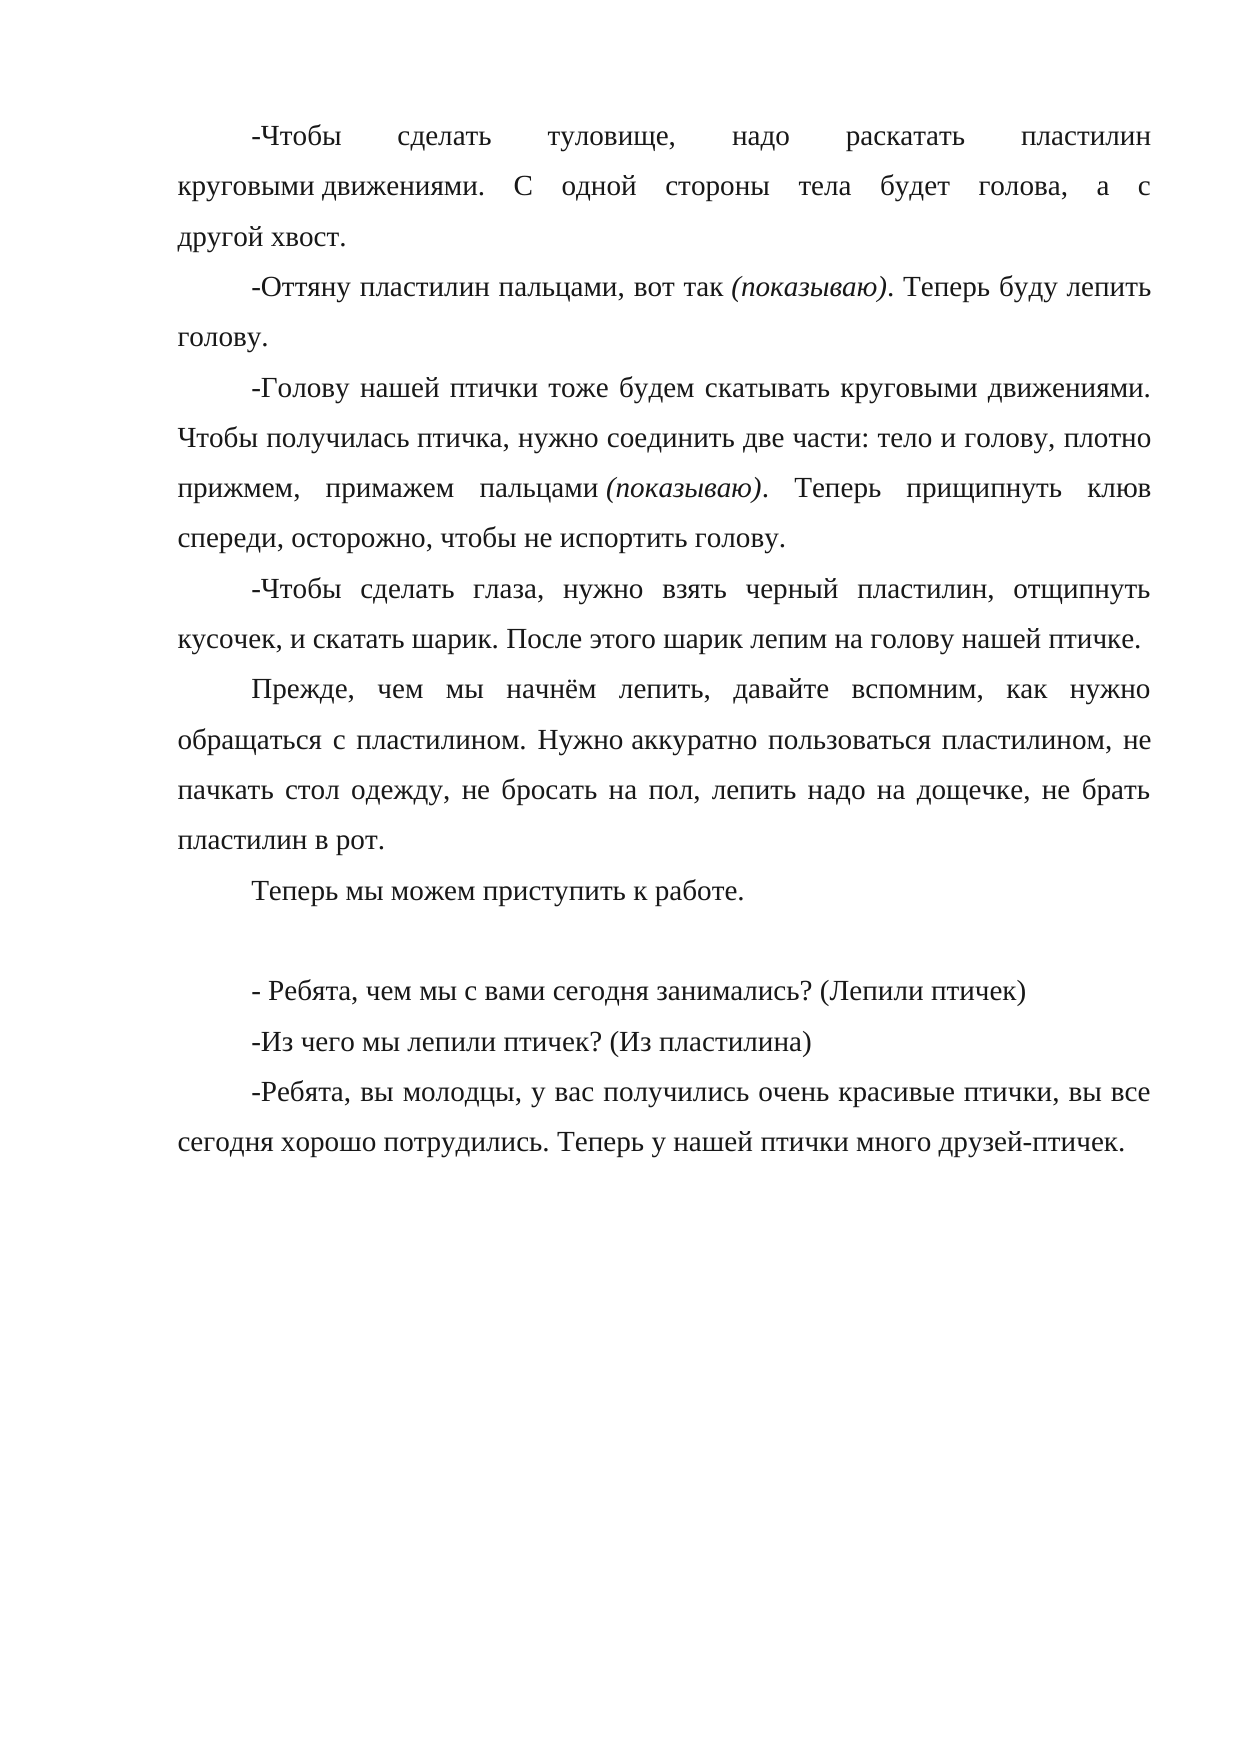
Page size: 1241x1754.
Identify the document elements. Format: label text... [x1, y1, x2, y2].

text Теперь мы можем приступить к работе. [177, 873, 1152, 906]
text -Ребята, вы молодцы, у вас получились очень красивые птички, вы все сегодня хорошо потрудились. Теперь у нашей птички много друзей-птичек. [177, 1074, 1152, 1158]
text - Ребята, чем мы с вами сегодня занимались? (Лепили птичек) [177, 973, 1152, 1007]
text -Оттяну пластилин пальцами, вот так (показываю). Теперь буду лепить голову. [177, 269, 1152, 353]
text -Чтобы сделать глаза, нужно взять черный пластилин, отщипнуть кусочек, и скатать шарик. После этого шарик лепим на голову нашей птичке. [177, 571, 1152, 655]
text -Голову нашей птички тоже будем скатывать круговыми движениями. Чтобы получилась птичка, нужно соединить две части: тело и голову, плотно прижмем, примажем пальцами (показываю). Теперь прищипнуть клюв спереди, осторожно, чтобы не испортить голову. [177, 370, 1152, 554]
text -Чтобы сделать туловище, надо раскатать пластилин круговыми движениями. С одной стороны тела будет голова, а с другой хвост. [177, 118, 1152, 252]
text -Из чего мы лепили птичек? (Из пластилина) [177, 1024, 1152, 1057]
text Прежде, чем мы начнём лепить, давайте вспомним, как нужно обращаться с пластилином. Нужно аккуратно пользоваться пластилином, не пачкать стол одежду, не бросать на пол, лепить надо на дощечке, не брать пластилин в рот. [177, 672, 1152, 856]
